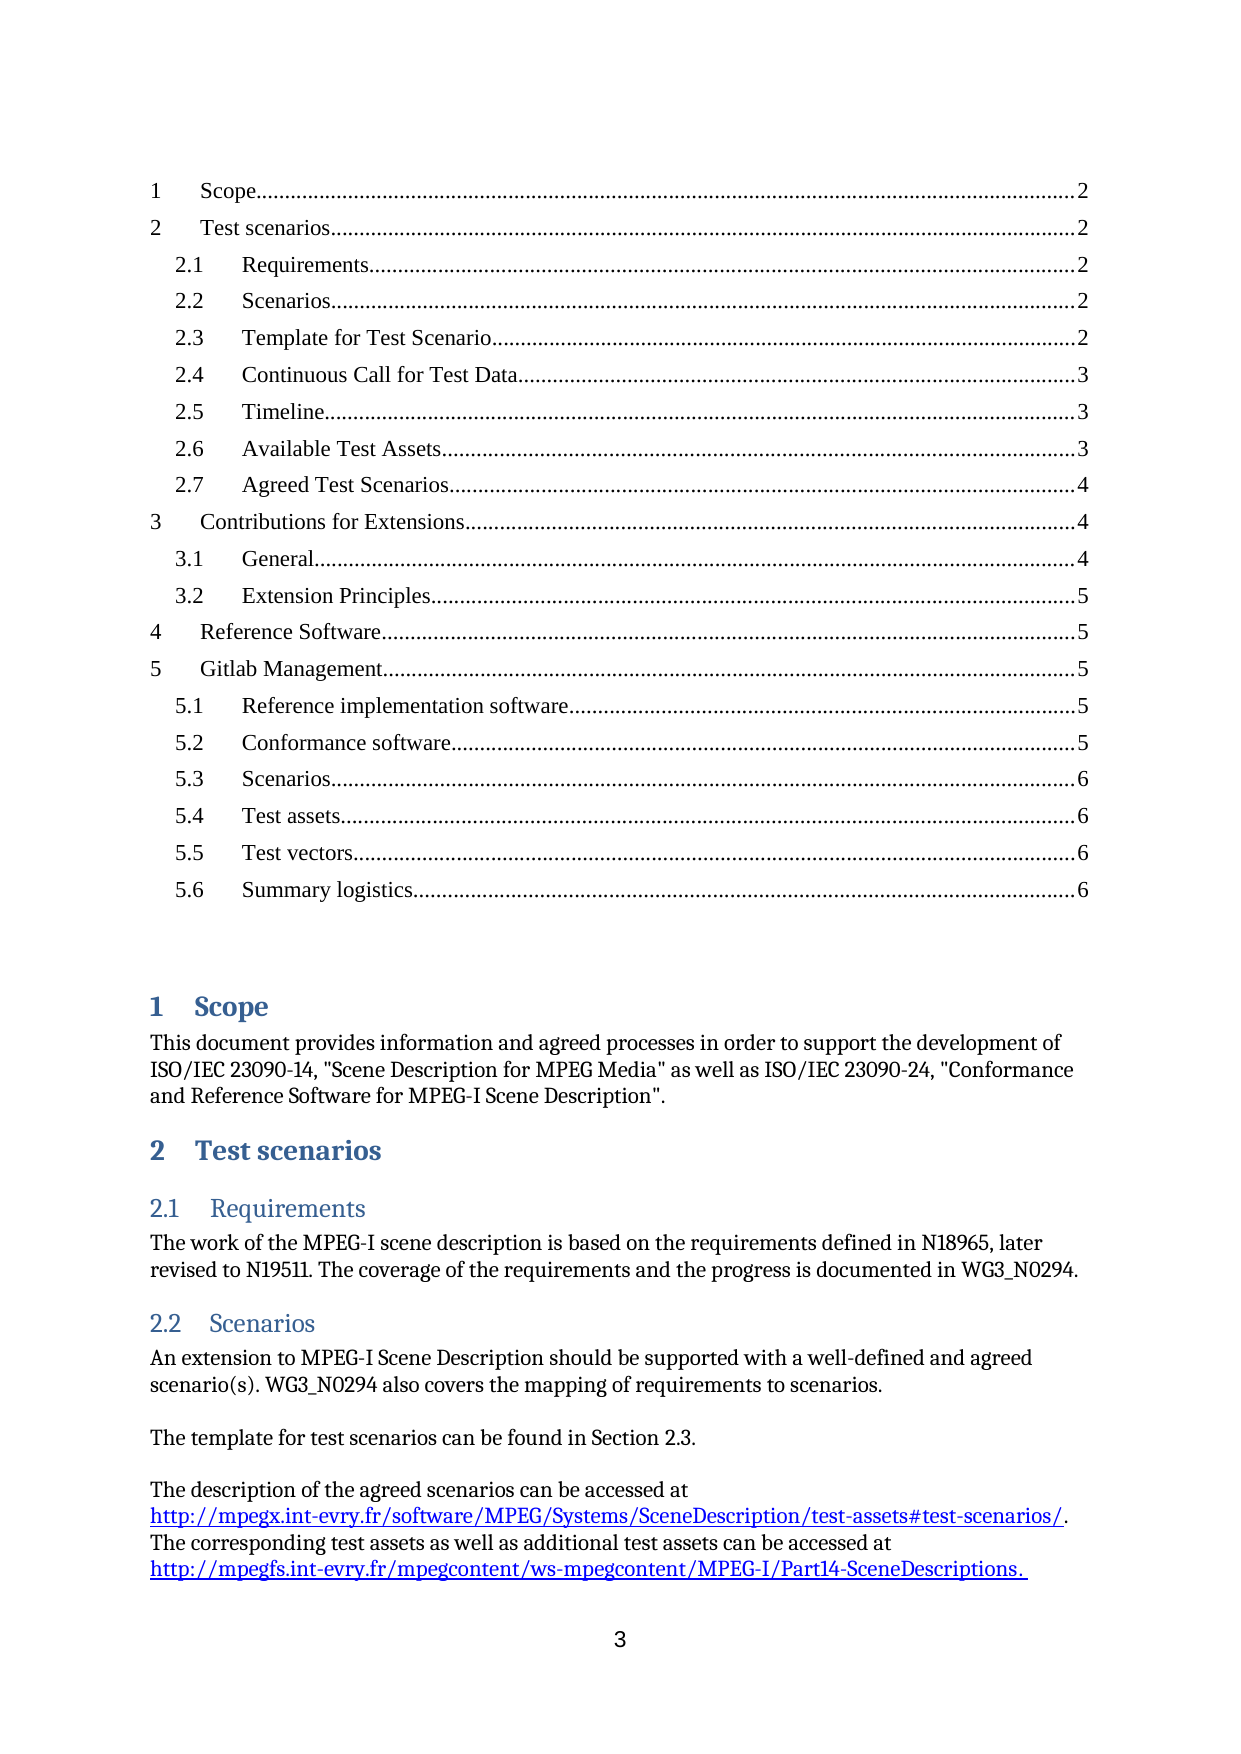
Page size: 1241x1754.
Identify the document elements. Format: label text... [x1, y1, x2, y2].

subtitle Scope [150, 990, 1090, 1024]
text The description of the agreed scenarios can be accessed at http://mpegx.int-evry.fr/software/MPEG/Systems/SceneDescription/test-assets#test-scenarios/. The corresponding test assets as well as additional test assets can be accessed at [150, 1477, 1090, 1556]
subtitle Requirements [150, 1193, 1090, 1224]
text The template for test scenarios can be found in Section 2.3. [150, 1424, 1090, 1477]
text An extension to MPEG-I Scene Description should be supported with a well-defined and agreed scenario(s). WG3_N0294 also covers the mapping of requirements to scenarios. [150, 1345, 1090, 1398]
text http://mpegfs.int-evry.fr/mpegcontent/ws-mpegcontent/MPEG-I/Part14-SceneDescriptions. [150, 1556, 1090, 1582]
text The work of the MPEG-I scene description is based on the requirements defined in N18965, later revised to N19511. The coverage of the requirements and the progress is documented in WG3_N0294. [150, 1230, 1090, 1283]
subtitle Scenarios [150, 1308, 1090, 1339]
subtitle Test scenarios [150, 1134, 1090, 1168]
text This document provides information and agreed processes in order to support the development of ISO/IEC 23090-14, "Scene Description for MPEG Media" as well as ISO/IEC 23090-24, "Conformance and Reference Software for MPEG-I Scene Description". [150, 1030, 1090, 1109]
